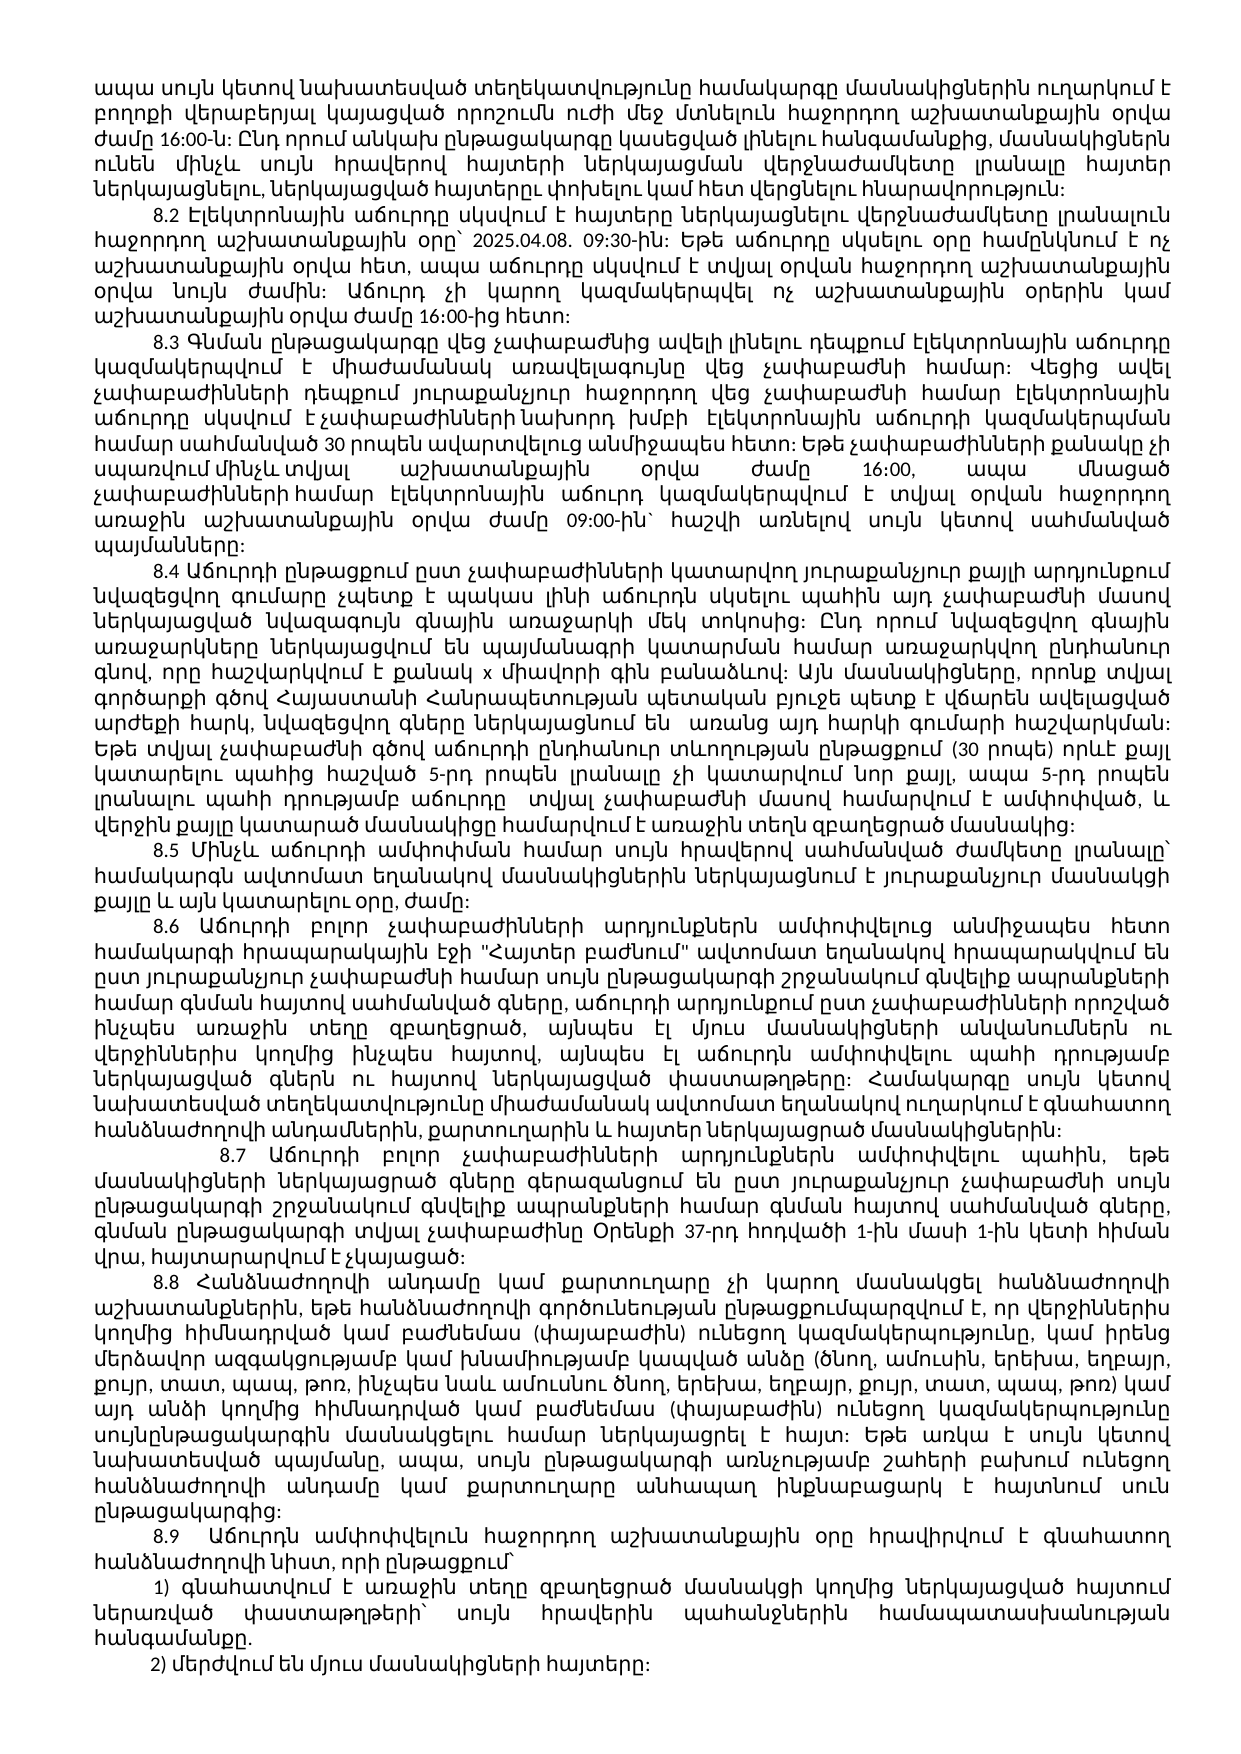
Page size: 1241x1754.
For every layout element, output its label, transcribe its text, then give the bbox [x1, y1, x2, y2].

text 8.6 Աճուրդի բոլոր չափաբաժինների արդյունքներն ամփոփվելուց անմիջապես հետո համակարգի հրապարակային էջի "Հայտեր բաժնում" ավտոմատ եղանակով հրապարակվում են ըստ յուրաքանչյուր չափաբաժնի համար սույն ընթացակարգի շրջանակում գնվելիք ապրանքների համար գնման հայտով սահմանված գները, աճուրդի արդյունքում ըստ չափաբաժինների որոշված ինչպես առաջին տեղը զբաղեցրած, այնպես էլ մյուս մասնակիցների անվանումներն ու վերջիններիս կողմից ինչպես հայտով, այնպես էլ աճուրդն ամփոփվելու պահի դրությամբ ներկայացված գներն ու հայտով ներկայացված փաստաթղթերը: Համակարգը սույն կետով նախատեսված տեղեկատվությունը միաժամանակ ավտոմատ եղանակով ուղարկում է գնահատող հանձնաժողովի անդամներին, քարտուղարին և հայտեր ներկայացրած մասնակիցներին: [94, 914, 1171, 1142]
text 2) մերժվում են մյուս մասնակիցների հայտերը: [94, 1651, 1171, 1676]
text 8.8 Հանձնաժողովի անդամը կամ քարտուղարը չի կարող մասնակցել հանձնաժողովի աշխատանքներին, եթե հանձնաժողովի գործունեության ընթացքումպարզվում է, որ վերջիններիս կողմից հիմնադրված կամ բաժնեմաս (փայաբաժին) ունեցող կազմակերպությունը, կամ իրենց մերձավոր ազգակցությամբ կամ խնամիությամբ կապված անձը (ծնող, ամուսին, երեխա, եղբայր, քույր, տատ, պապ, թոռ, ինչպես նաև ամուսնու ծնող, երեխա, եղբայր, քույր, տատ, պապ, թոռ) կամ այդ անձի կողմից հիմնադրված կամ բաժնեմաս (փայաբաժին) ունեցող կազմակերպությունը սույնընթացակարգին մասնակցելու համար ներկայացրել է հայտ: Եթե առկա է սույն կետով նախատեսված պայմանը, ապա, սույն ընթացակարգի առնչությամբ շահերի բախում ունեցող հանձնաժողովի անդամը կամ քարտուղարը անհապաղ ինքնաբացարկ է հայտնում սուն ընթացակարգից: [94, 1269, 1171, 1524]
text 8.3 Գնման ընթացակարգը վեց չափաբաժնից ավելի լինելու դեպքում էլեկտրոնային աճուրդը կազմակերպվում է միաժամանակ առավելագույնը վեց չափաբաժնի համար: Վեցից ավել չափաբաժինների դեպքում յուրաքանչյուր հաջորդող վեց չափաբաժնի համար էլեկտրոնային աճուրդը սկսվում է չափաբաժինների նախորդ խմբի էլեկտրոնային աճուրդի կազմակերպման համար սահմանված 30 րոպեն ավարտվելուց անմիջապես հետո: Եթե չափաբաժինների քանակը չի սպառվում մինչև տվյալ աշխատանքային օրվա ժամը 16։00, ապա մնացած չափաբաժինների համար էլեկտրոնային աճուրդ կազմակերպվում է տվյալ օրվան հաջորդող առաջին աշխատանքային օրվա ժամը 09:00-ին` հաշվի առնելով սույն կետով սահմանված պայմանները: [94, 329, 1171, 558]
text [94, 75, 1171, 202]
text 8.7 Աճուրդի բոլոր չափաբաժինների արդյունքներն ամփոփվելու պահին, եթե մասնակիցների ներկայացրած գները գերազանցում են ըստ յուրաքանչյուր չափաբաժնի սույն ընթացակարգի շրջանակում գնվելիք ապրանքների համար գնման հայտով սահմանված գները, գնման ընթացակարգի տվյալ չափաբաժինը Օրենքի 37-րդ հոդվածի 1-ին մասի 1-ին կետի հիման վրա, հայտարարվում է չկայացած: [94, 1142, 1171, 1269]
text 1) գնահատվում է առաջին տեղը զբաղեցրած մասնակցի կողմից ներկայացված հայտում ներառված փաստաթղթերի՝ սույն հրավերին պահանջներին համապատասխանության հանգամանքը. [94, 1574, 1171, 1651]
text 8.4 Աճուրդի ընթացքում ըստ չափաբաժինների կատարվող յուրաքանչյուր քայլի արդյունքում նվազեցվող գումարը չպետք է պակաս լինի աճուրդն սկսելու պահին այդ չափաբաժնի մասով ներկայացված նվազագույն գնային առաջարկի մեկ տոկոսից: Ընդ որում նվազեցվող գնային առաջարկները ներկայացվում են պայմանագրի կատարման համար առաջարկվող ընդհանուր գնով, որը հաշվարկվում է քանակ x միավորի գին բանաձևով: Այն մասնակիցները, որոնք տվյալ գործարքի գծով Հայաստանի Հանրապետության պետական բյուջե պետք է վճարեն ավելացված արժեքի հարկ, նվազեցվող գները ներկայացնում են առանց այդ հարկի գումարի հաշվարկման: Եթե տվյալ չափաբաժնի գծով աճուրդի ընդհանուր տևողության ընթացքում (30 րոպե) որևէ քայլ կատարելու պահից հաշված 5-րդ րոպեն լրանալը չի կատարվում նոր քայլ, ապա 5-րդ րոպեն լրանալու պահի դրությամբ աճուրդը տվյալ չափաբաժնի մասով համարվում է ամփոփված, և վերջին քայլը կատարած մասնակիցը համարվում է առաջին տեղն զբաղեցրած մասնակից: [94, 558, 1171, 837]
text 8.5 Մինչև աճուրդի ամփոփման համար սույն հրավերով սահմանված ժամկետը լրանալը՝ համակարգն ավտոմատ եղանակով մասնակիցներին ներկայացնում է յուրաքանչյուր մասնակցի քայլը և այն կատարելու օրը, ժամը: [94, 837, 1171, 914]
text 8.9 Աճուրդն ամփոփվելուն հաջորդող աշխատանքային օրը հրավիրվում է գնահատող հանձնաժողովի նիստ, որի ընթացքում՝ [94, 1524, 1171, 1574]
text 8.2 Էլեկտրոնային աճուրդը սկսվում է հայտերը ներկայացնելու վերջնաժամկետը լրանալուն հաջորդող աշխատանքային օրը՝ 2025.04.08. 09:30 -ին: Եթե աճուրդը սկսելու օրը համընկնում է ոչ աշխատանքային օրվա հետ, ապա աճուրդը սկսվում է տվյալ օրվան հաջորդող աշխատանքային օրվա նույն ժամին: Աճուրդ չի կարող կազմակերպվել ոչ աշխատանքային օրերին կամ աշխատանքային օրվա ժամը 16։00-ից հետո: [94, 202, 1171, 329]
